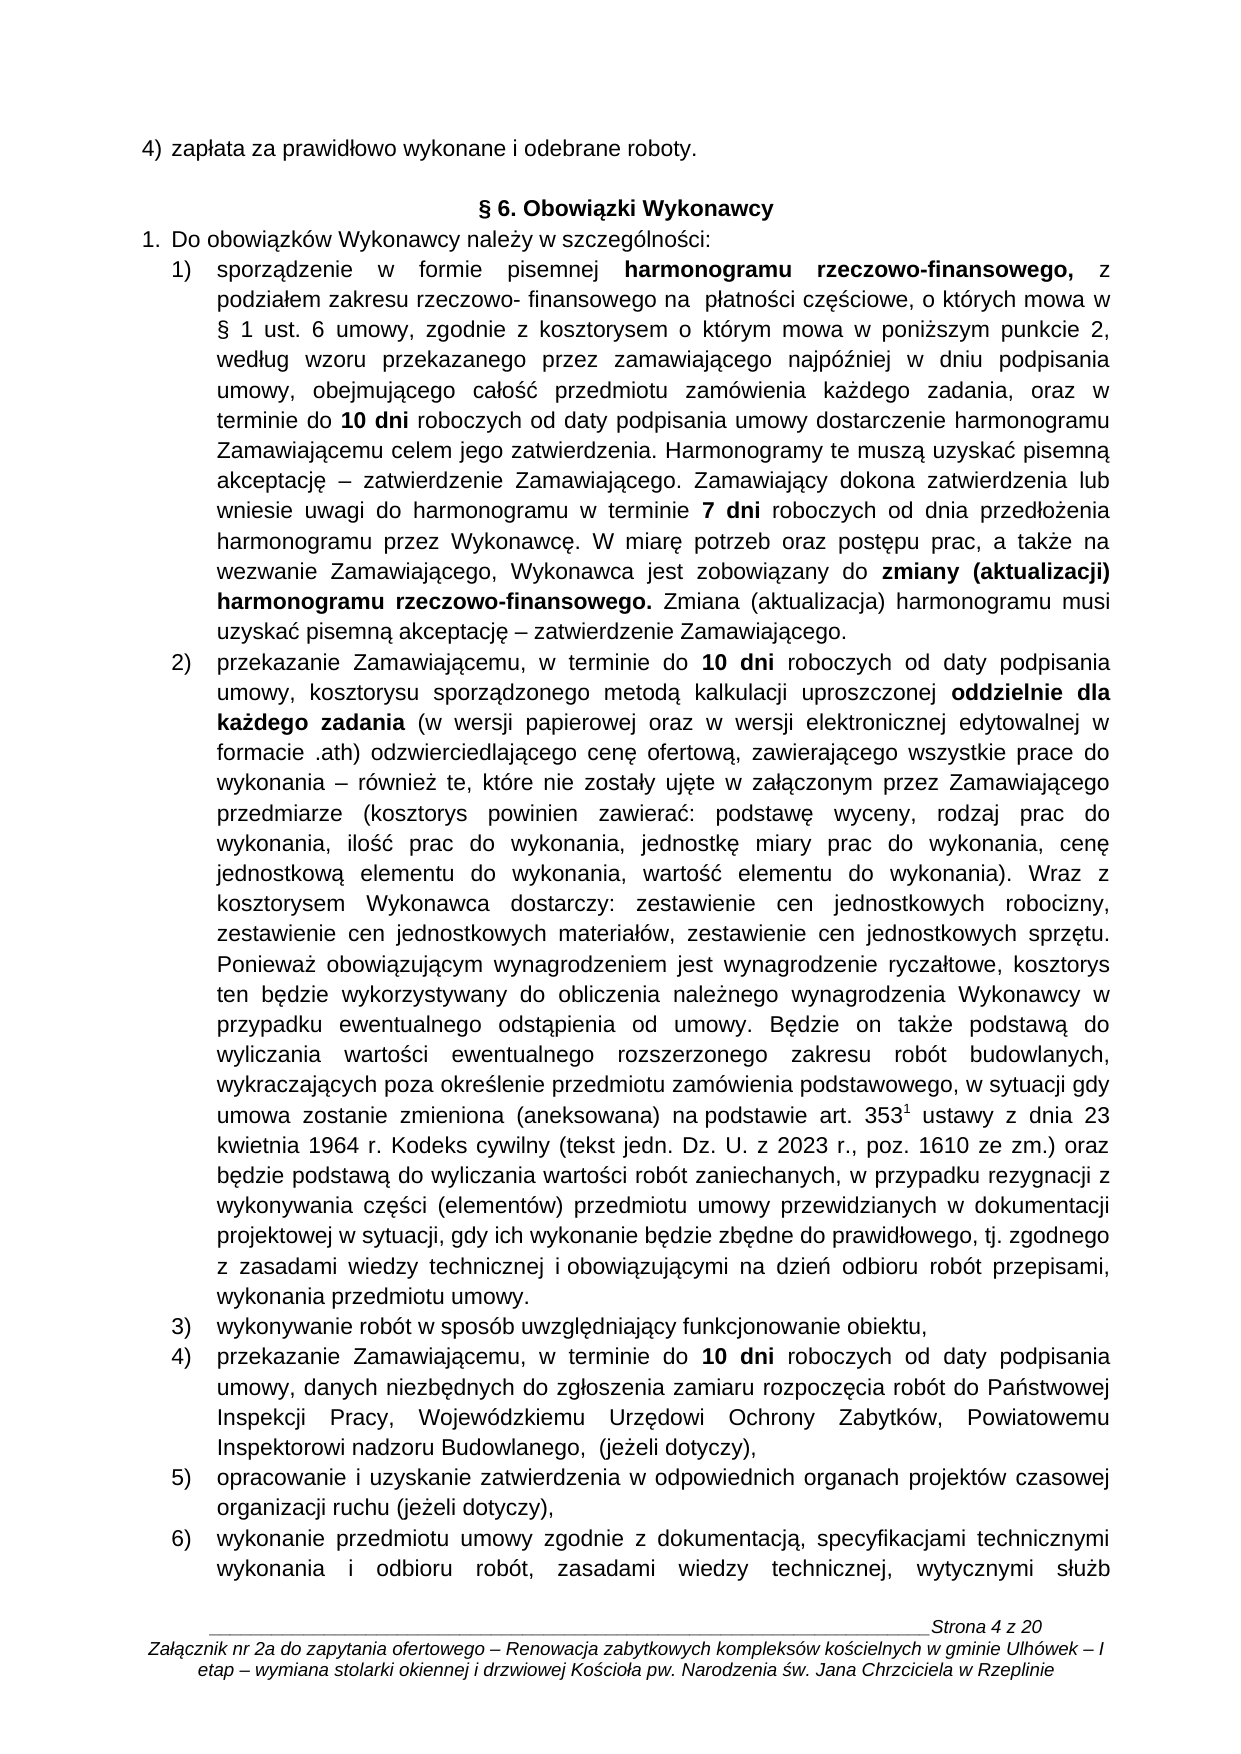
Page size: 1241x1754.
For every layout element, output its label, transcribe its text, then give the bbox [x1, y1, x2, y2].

text § 6. Obowiązki Wykonawcy [142, 195, 1110, 222]
list przekazanie Zamawiającemu, w terminie do 10 dni roboczych od daty podpisania umowy, kosztorysu sporządzonego metodą kalkulacji uproszczonej oddzielnie dla każdego zadania (w wersji papierowej oraz w wersji elektronicznej edytowalnej w formacie .ath) odzwierciedlającego cenę ofertową, zawierającego wszystkie prace do wykonania – również te, które nie zostały ujęte w załączonym przez Zamawiającego przedmiarze (kosztorys powinien zawierać: podstawę wyceny, rodzaj prac do wykonania, ilość prac do wykonania, jednostkę miary prac do wykonania, cenę jednostkową elementu do wykonania, wartość elementu do wykonania). Wraz z kosztorysem Wykonawca dostarczy: zestawienie cen jednostkowych robocizny, zestawienie cen jednostkowych materiałów, zestawienie cen jednostkowych sprzętu. Ponieważ obowiązującym wynagrodzeniem jest wynagrodzenie ryczałtowe, kosztorys ten będzie wykorzystywany do obliczenia należnego wynagrodzenia Wykonawcy w przypadku ewentualnego odstąpienia od umowy. Będzie on także podstawą do wyliczania wartości ewentualnego rozszerzonego zakresu robót budowlanych, wykraczających poza określenie przedmiotu zamówienia podstawowego, w sytuacji gdy umowa zostanie zmieniona (aneksowana) na podstawie art. 3531 ustawy z dnia 23 kwietnia 1964 r. Kodeks cywilny (tekst jedn. Dz. U. z 2023 r., poz. 1610 ze zm.) oraz będzie podstawą do wyliczania wartości robót zaniechanych, w przypadku rezygnacji z wykonywania części (elementów) przedmiotu umowy przewidzianych w dokumentacji projektowej w sytuacji, gdy ich wykonanie będzie zbędne do prawidłowego, tj. zgodnego z zasadami wiedzy technicznej i obowiązującymi na dzień odbioru robót przepisami, wykonania przedmiotu umowy. [171, 648, 1110, 1309]
list przekazanie Zamawiającemu, w terminie do 10 dni roboczych od daty podpisania umowy, danych niezbędnych do zgłoszenia zamiaru rozpoczęcia robót do Państwowej Inspekcji Pracy, Wojewódzkiemu Urzędowi Ochrony Zabytków, Powiatowemu Inspektorowi nadzoru Budowlanego, (jeżeli dotyczy), [171, 1343, 1110, 1460]
list sporządzenie w formie pisemnej harmonogramu rzeczowo-finansowego, z podziałem zakresu rzeczowo- finansowego na płatności częściowe, o których mowa w § 1 ust. 6 umowy, zgodnie z kosztorysem o którym mowa w poniższym punkcie 2, według wzoru przekazanego przez zamawiającego najpóźniej w dniu podpisania umowy, obejmującego całość przedmiotu zamówienia każdego zadania, oraz w terminie do 10 dni roboczych od daty podpisania umowy dostarczenie harmonogramu Zamawiającemu celem jego zatwierdzenia. Harmonogramy te muszą uzyskać pisemną akceptację – zatwierdzenie Zamawiającego. Zamawiający dokona zatwierdzenia lub wniesie uwagi do harmonogramu w terminie 7 dni roboczych od dnia przedłożenia harmonogramu przez Wykonawcę. W miarę potrzeb oraz postępu prac, a także na wezwanie Zamawiającego, Wykonawca jest zobowiązany do zmiany (aktualizacji) harmonogramu rzeczowo-finansowego. Zmiana (aktualizacja) harmonogramu musi uzyskać pisemną akceptację – zatwierdzenie Zamawiającego. [171, 256, 1110, 644]
list Do obowiązków Wykonawcy należy w szczególności: [142, 226, 1110, 252]
list zapłata za prawidłowo wykonane i odebrane roboty. [142, 135, 1110, 161]
list wykonywanie robót w sposób uwzględniający funkcjonowanie obiektu, [171, 1313, 1110, 1339]
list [171, 1524, 1110, 1581]
list opracowanie i uzyskanie zatwierdzenia w odpowiednich organach projektów czasowej organizacji ruchu (jeżeli dotyczy), [171, 1464, 1110, 1521]
